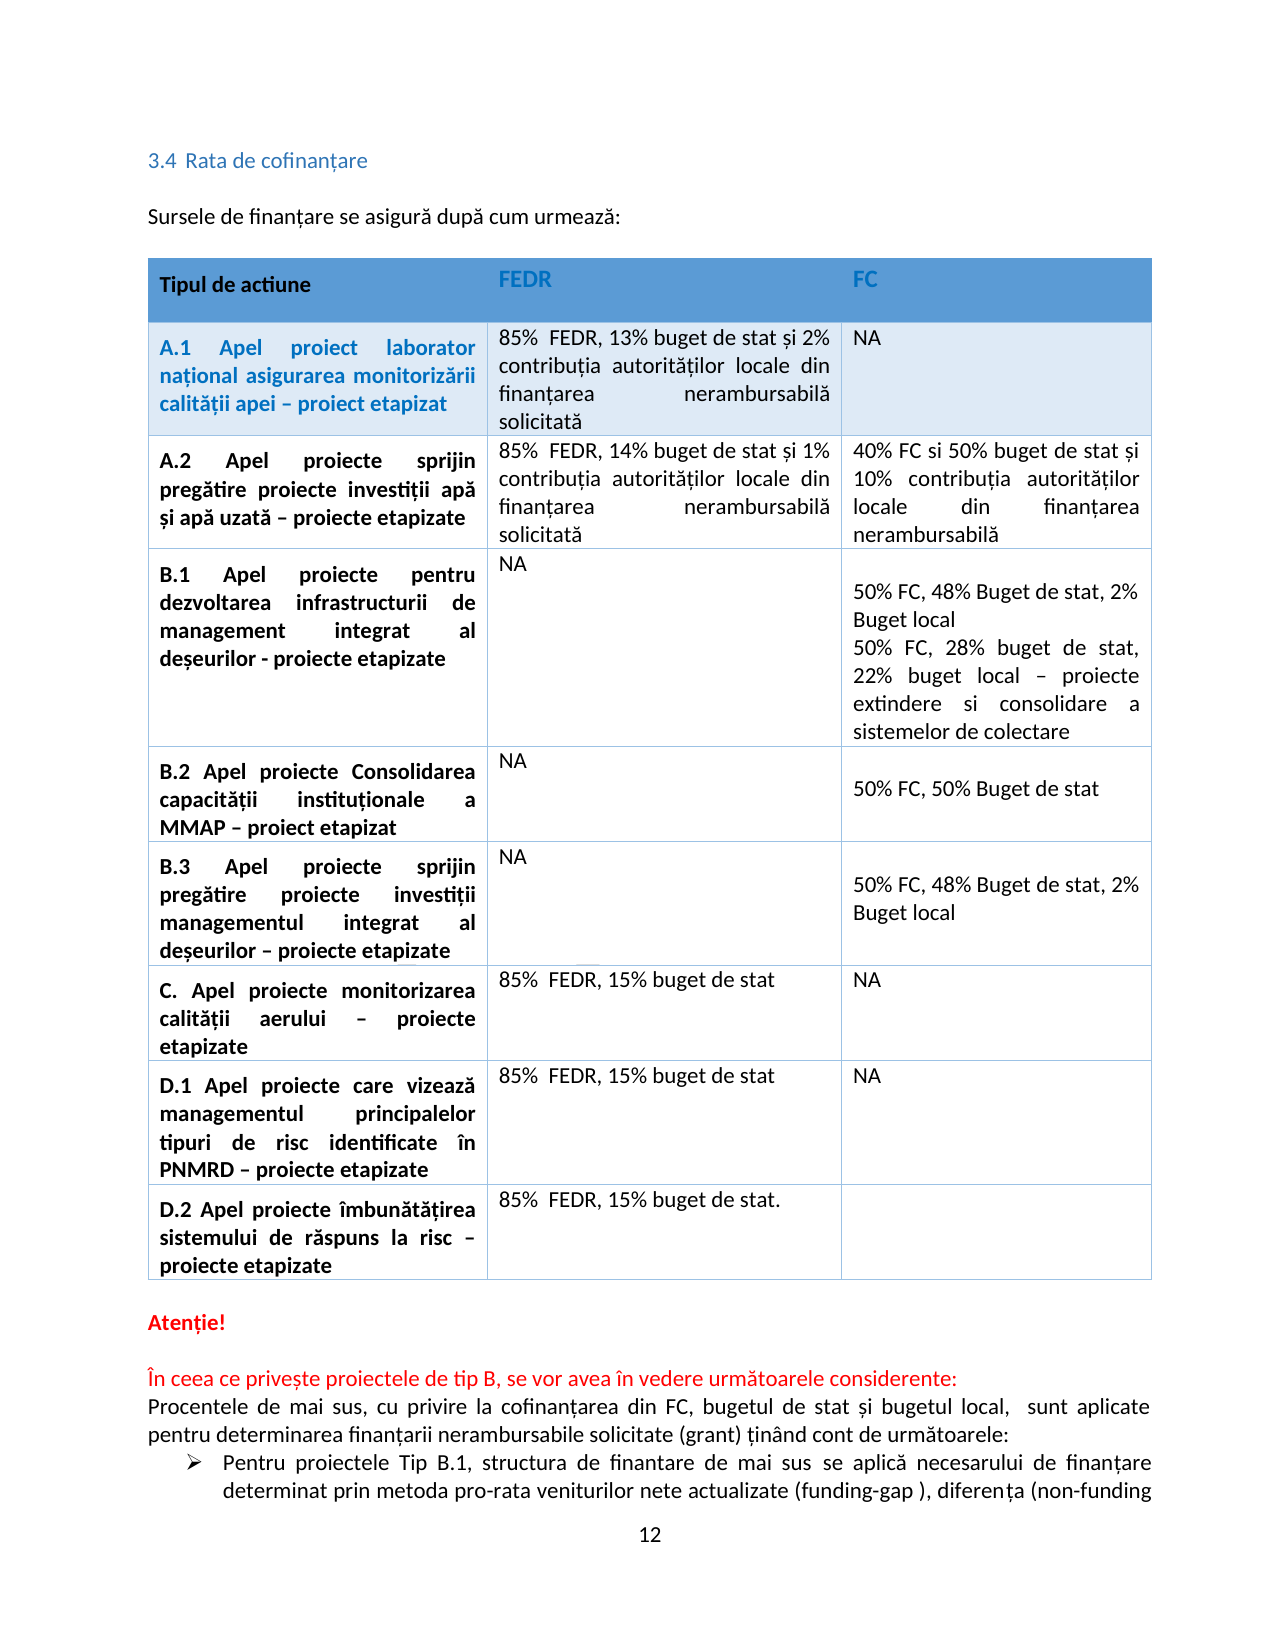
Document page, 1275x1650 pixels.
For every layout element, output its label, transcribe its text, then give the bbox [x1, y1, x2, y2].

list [185, 1448, 1152, 1504]
table_cell 85% FEDR, 15% buget de stat [488, 1061, 841, 1184]
table_header Tipul de actiune [149, 259, 487, 322]
table_cell NA [842, 323, 1151, 435]
table_header FEDR [488, 259, 841, 322]
table_cell NA [488, 842, 841, 964]
table_header FC [842, 259, 1151, 322]
text Sursele de finanțare se asigură după cum urmează: [148, 202, 1152, 230]
table_cell B.2 Apel proiecte Consolidarea capacității instituționale a MMAP – proiect etapizat [149, 747, 487, 841]
subtitle Rata de cofinanțare [148, 146, 1152, 174]
table_cell B.3 Apel proiecte sprijin pregătire proiecte investiții managementul integrat al deșeurilor – proiecte etapizate [149, 842, 487, 964]
table_cell 50% FC, 48% Buget de stat, 2% Buget local [842, 842, 1151, 964]
table_cell 85% FEDR, 14% buget de stat și 1% contribuția autorităților locale din finanțarea nerambursabilă solicitată [488, 436, 841, 548]
text Atenție! [148, 1308, 1152, 1336]
table_cell A.1 Apel proiect laborator național asigurarea monitorizării calității apei – proiect etapizat [149, 323, 487, 435]
table_cell B.1 Apel proiecte pentru dezvoltarea infrastructurii de management integrat al deșeurilor - proiecte etapizate [149, 549, 487, 746]
table_cell NA [842, 1061, 1151, 1184]
table_cell D.1 Apel proiecte care vizează managementul principalelor tipuri de risc identificate în PNMRD – proiecte etapizate [149, 1061, 487, 1184]
table_cell A.2 Apel proiecte sprijin pregătire proiecte investiții apă şi apă uzată – proiecte etapizate [149, 436, 487, 548]
table_cell NA [842, 966, 1151, 1060]
text În ceea ce privește proiectele de tip B, se vor avea în vedere următoarele considerente: [148, 1364, 1152, 1392]
table_cell 50% FC, 50% Buget de stat [842, 747, 1151, 841]
table_cell 85% FEDR, 13% buget de stat și 2% contribuția autorităților locale din finanțarea nerambursabilă solicitată [488, 323, 841, 435]
table_cell C. Apel proiecte monitorizarea calității aerului – proiecte etapizate [149, 966, 487, 1060]
text Procentele de mai sus, cu privire la cofinanțarea din FC, bugetul de stat și bugetul local, sunt aplicate pentru determinarea finanțarii nerambursabile solicitate (grant) ținând cont de următoarele: [148, 1392, 1152, 1448]
table_cell 85% FEDR, 15% buget de stat [488, 966, 841, 1060]
table_cell [842, 1185, 1151, 1279]
table_cell 85% FEDR, 15% buget de stat. [488, 1185, 841, 1279]
table_cell NA [488, 549, 841, 746]
table_cell D.2 Apel proiecte îmbunătățirea sistemului de răspuns la risc – proiecte etapizate [149, 1185, 487, 1279]
table_cell 40% FC si 50% buget de stat și 10% contribuția autorităților locale din finanțarea nerambursabilă [842, 436, 1151, 548]
table_cell NA [488, 747, 841, 841]
table_cell 50% FC, 48% Buget de stat, 2% Buget local 50% FC, 28% buget de stat, 22% buget local – proiecte extindere si consolidare a sistemelor de colectare [842, 549, 1151, 746]
